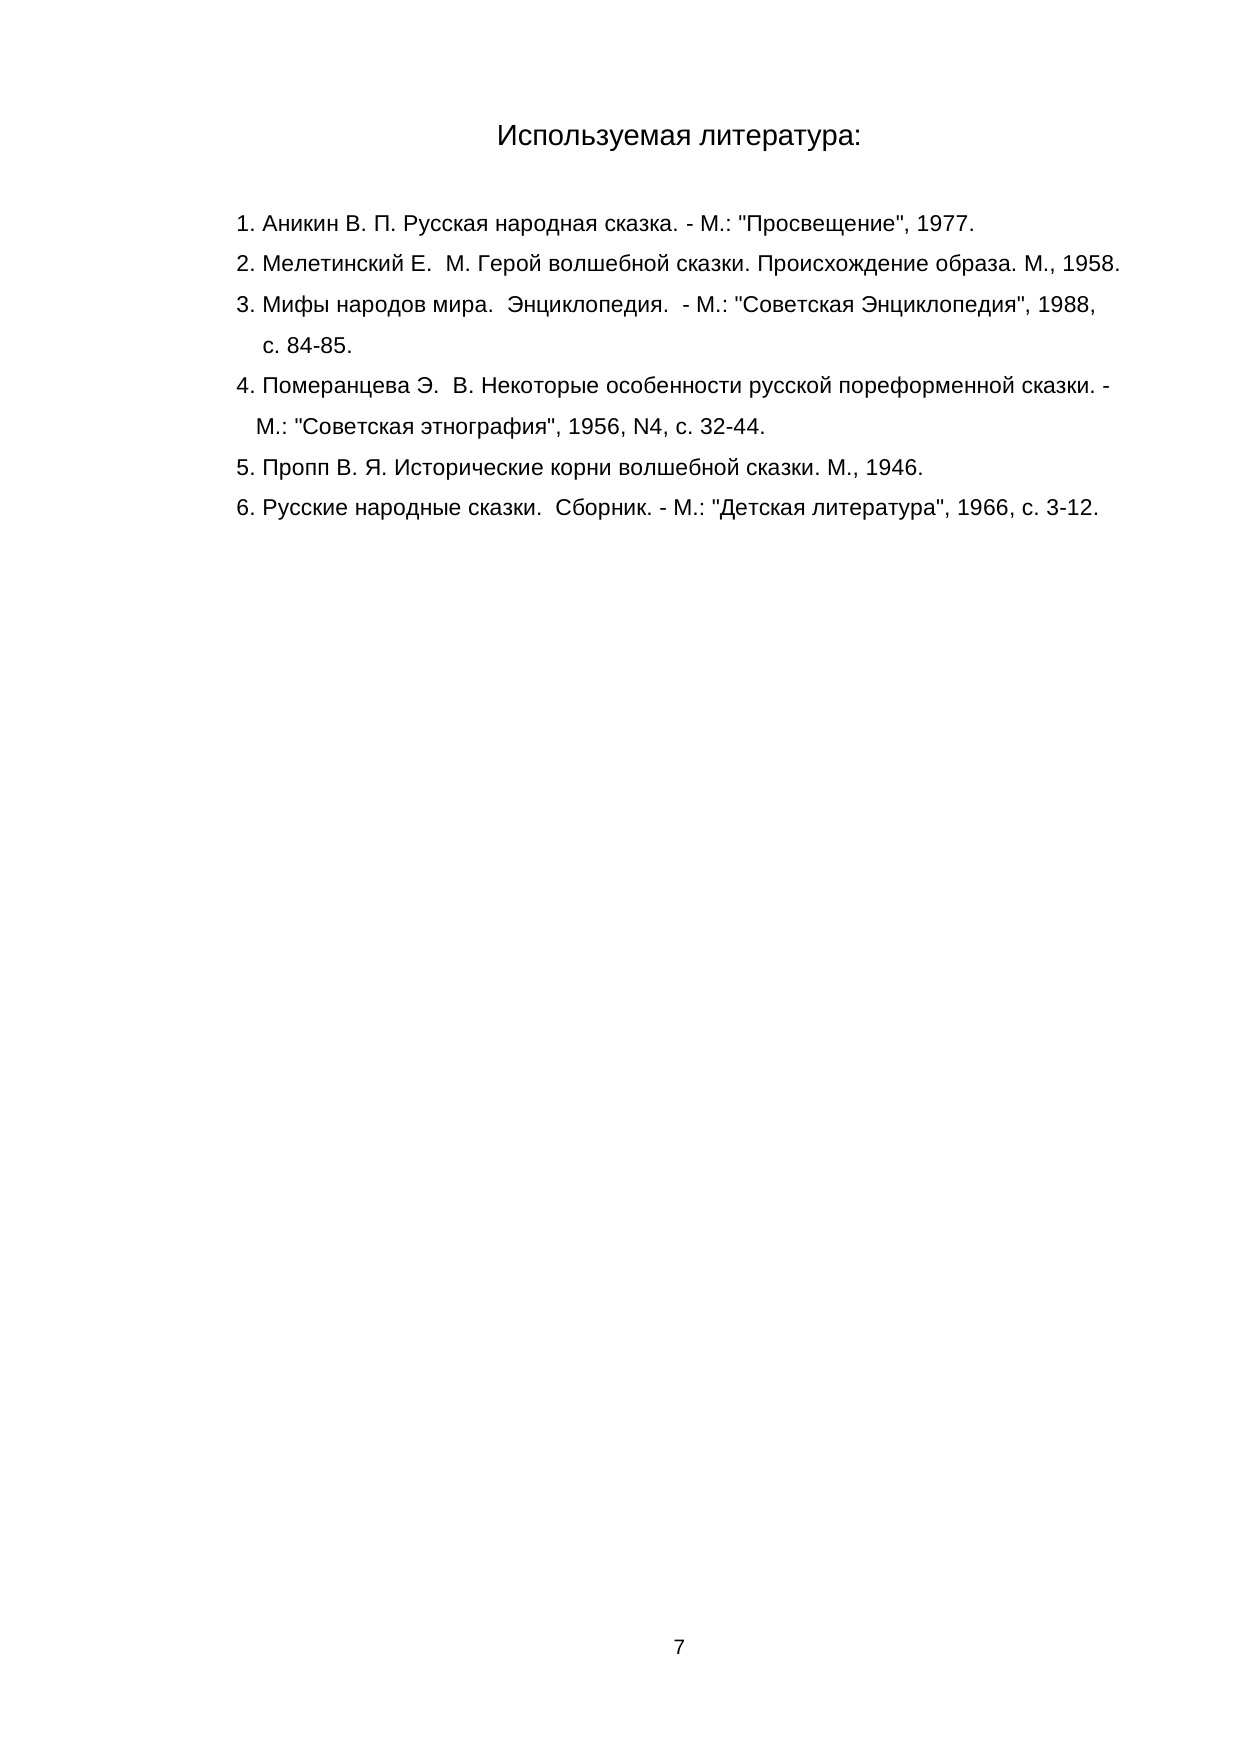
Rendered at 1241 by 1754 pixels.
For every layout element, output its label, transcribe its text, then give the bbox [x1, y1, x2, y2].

text 4. Померанцева Э. В. Некоторые особенности русской пореформенной сказки. - [177, 372, 1122, 399]
text 6. Русские народные сказки. Сборник. - М.: "Детская литература", 1966, с. 3-12. [177, 493, 1122, 521]
text 1. Аникин В. П. Русская народная сказка. - М.: "Просвещение", 1977. [177, 209, 1122, 236]
text М.: "Cоветская этнография", 1956, N4, с. 32-44. [177, 412, 1122, 439]
text 5. Пропп В. Я. Исторические корни волшебной сказки. М., 1946. [177, 453, 1122, 480]
text Используемая литература: [177, 118, 1122, 152]
text 2. Мелетинский Е. М. Герой волшебной сказки. Происхождение образа. М., 1958. [177, 250, 1122, 277]
text с. 84-85. [177, 331, 1122, 358]
text 3. Мифы народов мира. Энциклопедия. - М.: "Советская Энциклопедия", 1988, [177, 290, 1122, 317]
